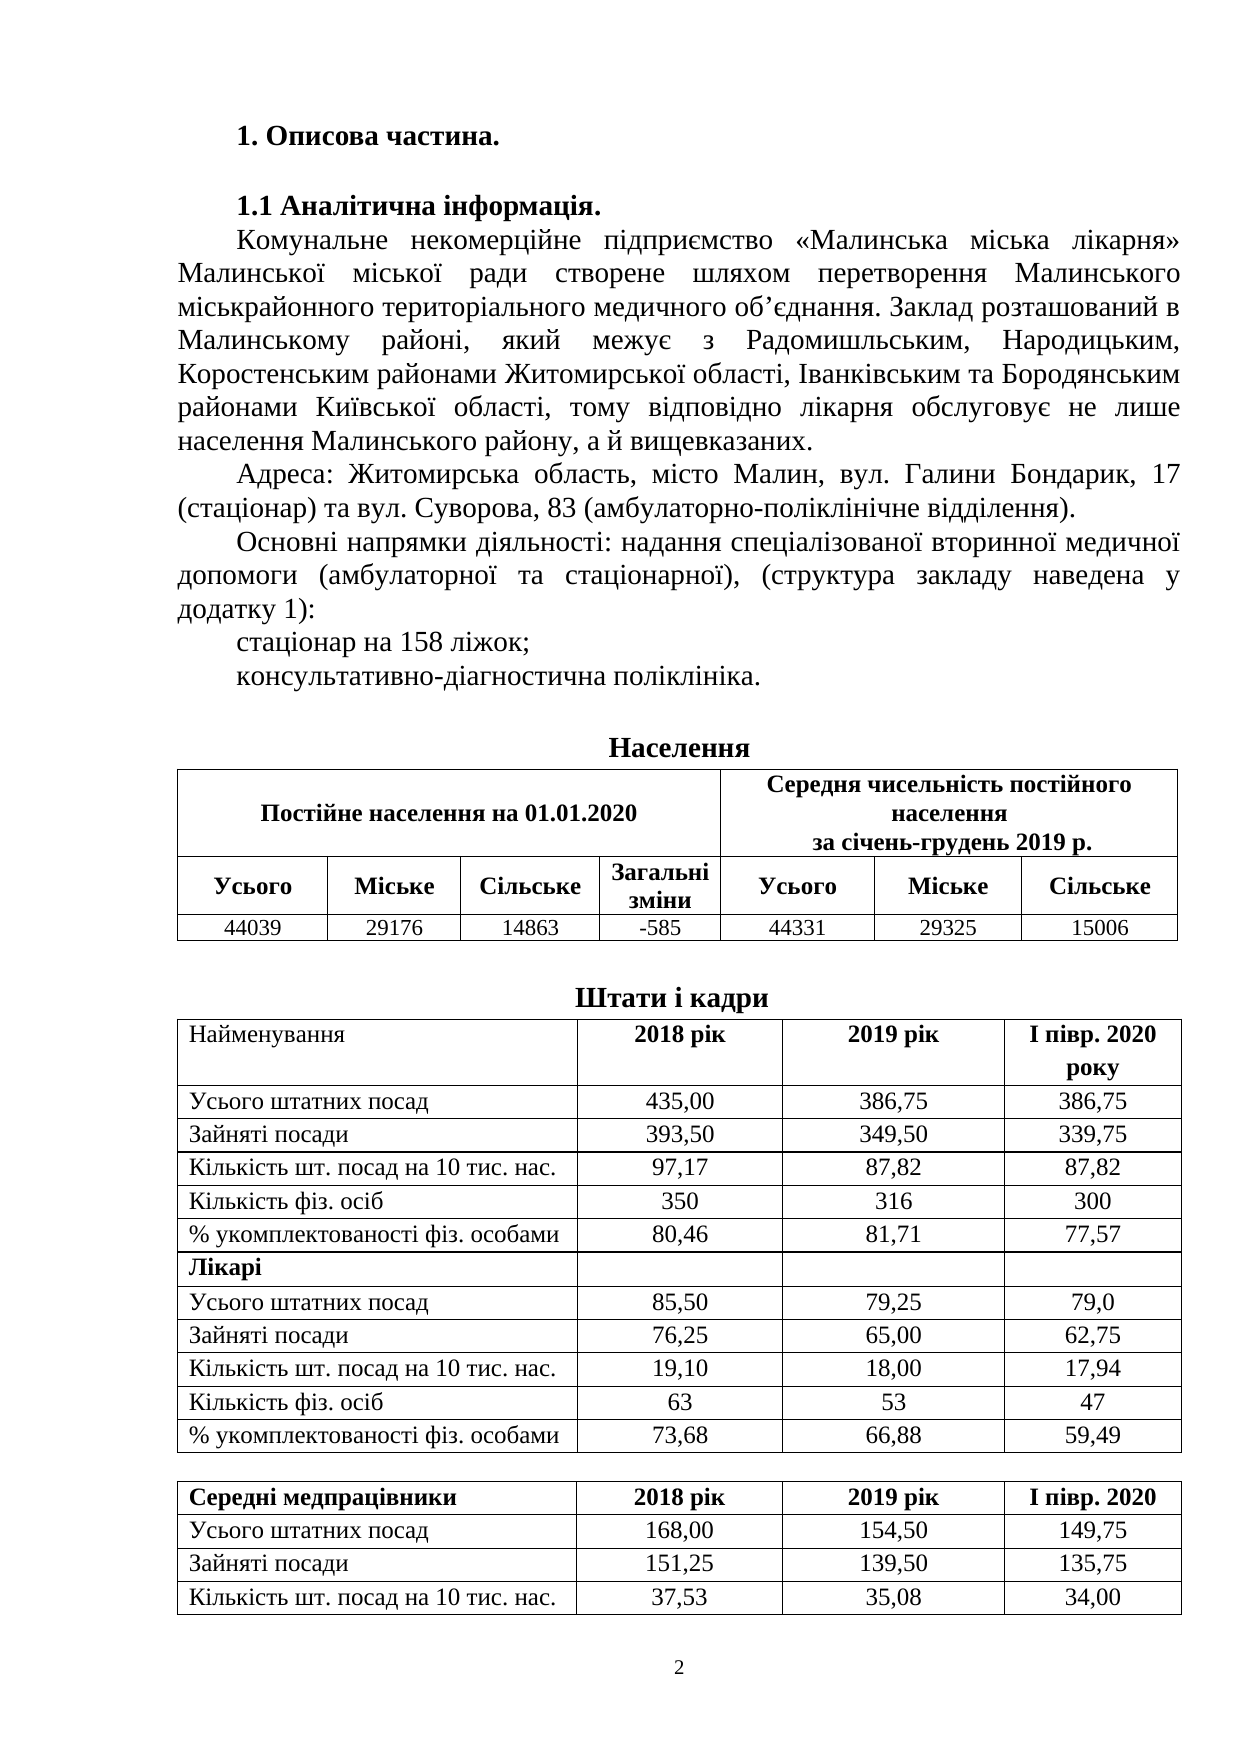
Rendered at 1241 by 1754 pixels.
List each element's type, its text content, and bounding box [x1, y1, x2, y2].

table_cell Кількість шт. посад на 10 тис. нас. [178, 1153, 577, 1185]
text Штати і кадри [167, 980, 1177, 1013]
table_cell 151,25 [577, 1549, 782, 1581]
table_header Середні медпрацівники [178, 1482, 576, 1514]
table_cell 14863 [461, 915, 599, 940]
table_cell [578, 1253, 782, 1286]
table_cell 15006 [1022, 915, 1177, 940]
table_cell 154,50 [783, 1515, 1004, 1547]
table_cell Усього [178, 857, 327, 914]
table_cell 37,53 [577, 1582, 782, 1614]
table_cell 87,82 [783, 1153, 1004, 1185]
table_cell Сільське [461, 857, 599, 914]
table_cell 386,75 [1005, 1086, 1181, 1118]
table_cell Кількість фіз. осіб [178, 1186, 577, 1218]
table_cell 316 [783, 1186, 1004, 1218]
table_cell 80,46 [578, 1219, 782, 1251]
table_cell Усього [721, 857, 874, 914]
table_header І півр. 2020 [1005, 1482, 1181, 1514]
table_cell 66,88 [783, 1420, 1004, 1452]
text 1. Описова частина. [177, 118, 1181, 152]
text Населення [177, 730, 1181, 763]
table_cell -585 [600, 915, 720, 940]
text Комунальне некомерційне підприємство «Малинська міська лікарня» Малинської міської ради створене шляхом перетворення Малинського міськрайонного територіального медичного об’єднання. Заклад розташований в Малинському районі, який межує з Радомишльським, Народицьким, Коростенським районами Житомирської області, Іванківським та Бородянським районами Київської області, тому відповідно лікарня обслуговує не лише населення Малинського району, а й вищевказаних. [177, 222, 1181, 457]
table_cell 63 [578, 1387, 782, 1419]
table_cell 18,00 [783, 1353, 1004, 1386]
text стаціонар на 158 ліжок; [177, 624, 1181, 658]
table_cell Загальні зміни [600, 857, 720, 914]
table_cell 139,50 [783, 1549, 1004, 1581]
table_cell Усього штатних посад [178, 1515, 576, 1547]
table_cell 350 [578, 1186, 782, 1218]
table_cell Кількість шт. посад на 10 тис. нас. [178, 1353, 577, 1386]
table_cell 76,25 [578, 1320, 782, 1352]
table_cell 349,50 [783, 1119, 1004, 1151]
table_cell 149,75 [1005, 1515, 1181, 1547]
table_cell % укомплектованості фіз. особами [178, 1219, 577, 1251]
table_cell 79,0 [1005, 1287, 1181, 1319]
table_cell Сільське [1022, 857, 1177, 914]
table_cell 53 [783, 1387, 1004, 1419]
table_cell 300 [1005, 1186, 1181, 1218]
table_cell Кількість шт. посад на 10 тис. нас. [178, 1582, 576, 1614]
table_header 2018 рік [577, 1482, 782, 1514]
table_cell 65,00 [783, 1320, 1004, 1352]
table_cell 29325 [875, 915, 1021, 940]
table_cell 34,00 [1005, 1582, 1181, 1614]
table_cell Усього штатних посад [178, 1086, 577, 1118]
table_cell 17,94 [1005, 1353, 1181, 1386]
table_cell 87,82 [1005, 1153, 1181, 1185]
table_header Найменування [178, 1020, 577, 1085]
table_cell 62,75 [1005, 1320, 1181, 1352]
table_cell 168,00 [577, 1515, 782, 1547]
table_cell 47 [1005, 1387, 1181, 1419]
table_cell 73,68 [578, 1420, 782, 1452]
table_cell 386,75 [783, 1086, 1004, 1118]
table_cell 44039 [178, 915, 327, 940]
table_cell [783, 1253, 1004, 1286]
table_cell Зайняті посади [178, 1119, 577, 1151]
table_cell Зайняті посади [178, 1549, 576, 1581]
table_cell 35,08 [783, 1582, 1004, 1614]
table_cell 435,00 [578, 1086, 782, 1118]
table_cell Міське [328, 857, 460, 914]
table_cell Усього штатних посад [178, 1287, 577, 1319]
table_cell [1005, 1253, 1181, 1286]
table_header 2018 рік [578, 1020, 782, 1085]
table_header І півр. 2020 року [1005, 1020, 1181, 1085]
text 1.1 Аналітична інформація. [177, 188, 1181, 222]
table_cell 59,49 [1005, 1420, 1181, 1452]
table_header 2019 рік [783, 1482, 1004, 1514]
table_cell 85,50 [578, 1287, 782, 1319]
table_cell Лікарі [178, 1253, 577, 1286]
table_cell 77,57 [1005, 1219, 1181, 1251]
table_header Середня чисельність постійного населення за січень-грудень 2019 р. [721, 770, 1177, 856]
table_cell Міське [875, 857, 1021, 914]
table_cell 44331 [721, 915, 874, 940]
table_cell % укомплектованості фіз. особами [178, 1420, 577, 1452]
table_cell 79,25 [783, 1287, 1004, 1319]
table_cell 97,17 [578, 1153, 782, 1185]
table_cell 19,10 [578, 1353, 782, 1386]
table_cell 393,50 [578, 1119, 782, 1151]
table_cell 29176 [328, 915, 460, 940]
table_cell 81,71 [783, 1219, 1004, 1251]
table_cell Кількість фіз. осіб [178, 1387, 577, 1419]
table_header 2019 рік [783, 1020, 1004, 1085]
table_cell 339,75 [1005, 1119, 1181, 1151]
table_cell Зайняті посади [178, 1320, 577, 1352]
table_header Постійне населення на 01.01.2020 [178, 770, 720, 856]
text Основні напрямки діяльності: надання спеціалізованої вторинної медичної допомоги (амбулаторної та стаціонарної), (структура закладу наведена у додатку 1): [177, 524, 1181, 624]
table_cell 135,75 [1005, 1549, 1181, 1581]
text Адреса: Житомирська область, місто Малин, вул. Галини Бондарик, 17 (стаціонар) та вул. Суворова, 83 (амбулаторно-поліклінічне відділення). [177, 457, 1181, 524]
text консультативно-діагностична поліклініка. [177, 658, 1181, 691]
